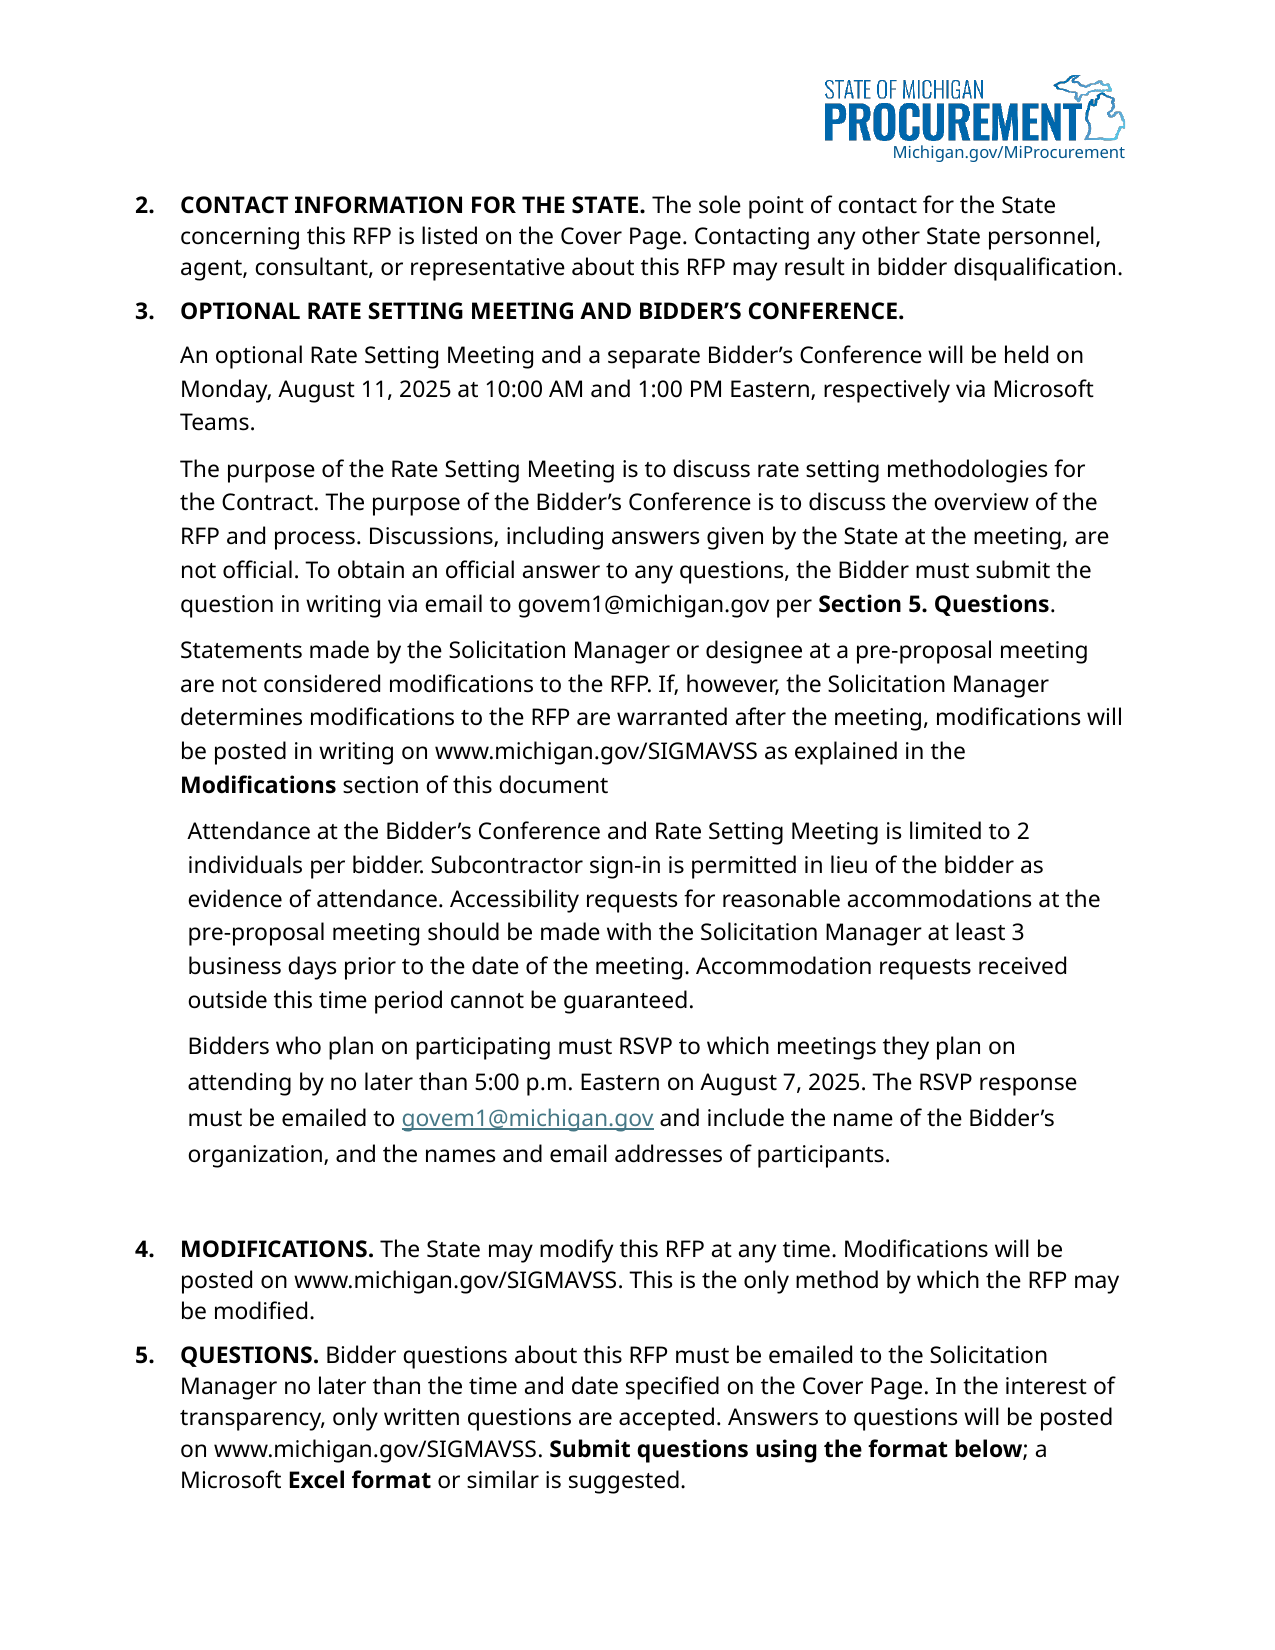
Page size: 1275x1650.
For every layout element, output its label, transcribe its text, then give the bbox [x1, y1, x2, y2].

list MODIFICATIONS. The State may modify this RFP at any time. Modifications will be posted on www.michigan.gov/SIGMAVSS. This is the only method by which the RFP may be modified. [135, 1232, 1125, 1326]
text An optional Rate Setting Meeting and a separate Bidder’s Conference will be held on Monday, August 11, 2025 at 10:00 AM and 1:00 PM Eastern, respectively via Microsoft Teams. [180, 339, 1125, 437]
list OPTIONAL RATE SETTING MEETING AND BIDDER’S CONFERENCE. [135, 295, 1125, 326]
text The purpose of the Rate Setting Meeting is to discuss rate setting methodologies for the Contract. The purpose of the Bidder’s Conference is to discuss the overview of the RFP and process. Discussions, including answers given by the State at the meeting, are not official. To obtain an official answer to any questions, the Bidder must submit the question in writing via email to govem1@michigan.gov per Section 5. Questions. [180, 452, 1125, 619]
list CONTACT INFORMATION FOR THE STATE. The sole point of contact for the State concerning this RFP is listed on the Cover Page. Contacting any other State personnel, agent, consultant, or representative about this RFP may result in bidder disqualification. [135, 189, 1125, 282]
text Attendance at the Bidder’s Conference and Rate Setting Meeting is limited to 2 individuals per bidder. Subcontractor sign-in is permitted in lieu of the bidder as evidence of attendance. Accessibility requests for reasonable accommodations at the pre-proposal meeting should be made with the Solicitation Manager at least 3 business days prior to the date of the meeting. Accommodation requests received outside this time period cannot be guaranteed. [187, 815, 1125, 1015]
picture [825, 75, 1125, 141]
list QUESTIONS. Bidder questions about this RFP must be emailed to the Solicitation Manager no later than the time and date specified on the Cover Page. In the interest of transparency, only written questions are accepted. Answers to questions will be posted on www.michigan.gov/SIGMAVSS. Submit questions using the format below; a Microsoft Excel format or similar is suggested. [135, 1339, 1125, 1495]
text Statements made by the Solicitation Manager or designee at a pre-proposal meeting are not considered modifications to the RFP. If, however, the Solicitation Manager determines modifications to the RFP are warranted after the meeting, modifications will be posted in writing on www.michigan.gov/SIGMAVSS as explained in the Modifications section of this document [180, 634, 1125, 800]
text Bidders who plan on participating must RSVP to which meetings they plan on attending by no later than 5:00 p.m. Eastern on August 7, 2025. The RSVP response must be emailed to govem1@michigan.gov and include the name of the Bidder’s organization, and the names and email addresses of participants. [187, 1030, 1125, 1169]
